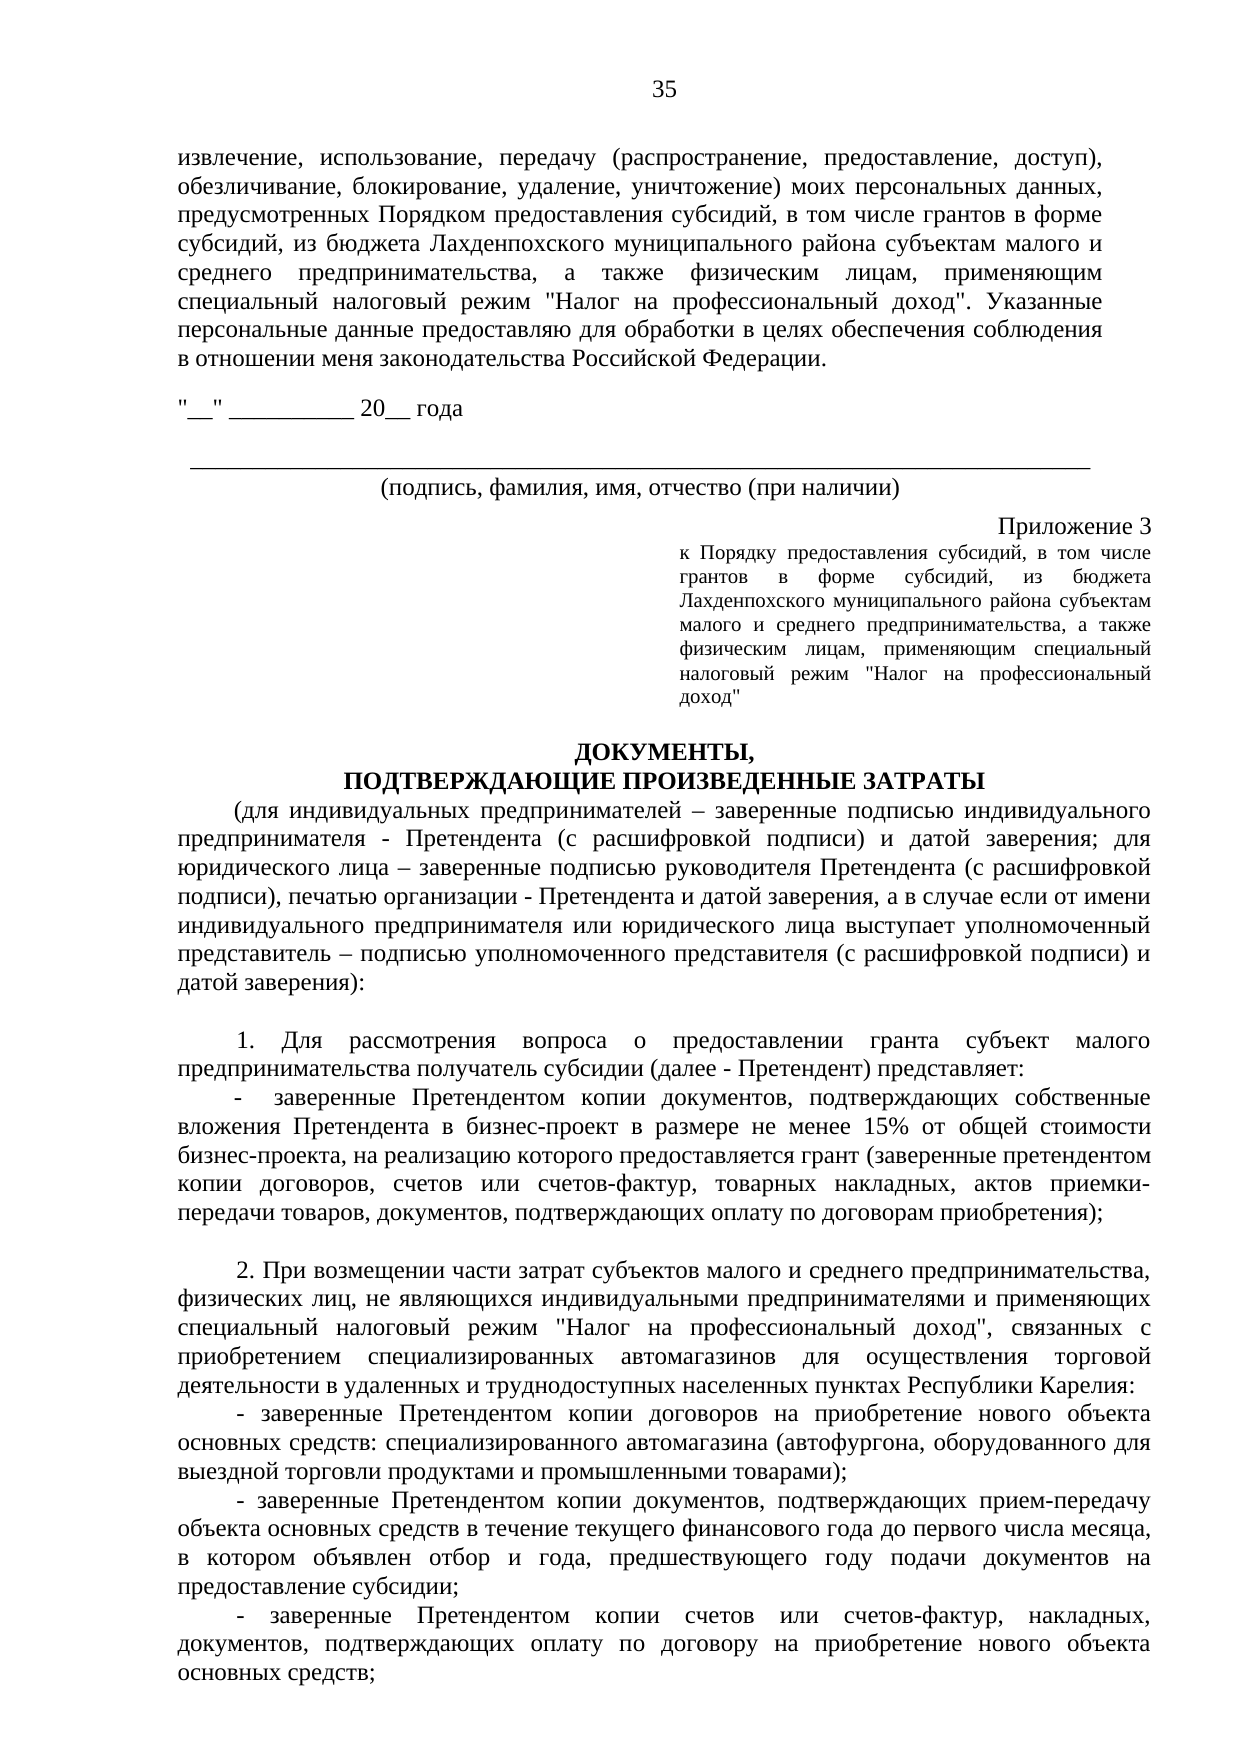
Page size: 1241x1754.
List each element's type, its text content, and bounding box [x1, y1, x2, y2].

table_cell ________________________________________________________________________ (подпись, фамилия, имя, отчество (при наличии) [171, 433, 1110, 511]
table_cell "__" __________ 20__ года [171, 383, 1110, 433]
text к Порядку предоставления субсидий, в том числе грантов в форме субсидий, из бюджета Лахденпохского муниципального района субъектам малого и среднего предпринимательства, а также физическим лицам, применяющим специальный налоговый режим "Налог на профессиональный доход" [679, 540, 1152, 708]
text - заверенные Претендентом копии счетов или счетов-фактур, накладных, документов, подтверждающих оплату по договору на приобретение нового объекта основных средств; [177, 1600, 1152, 1686]
text (для индивидуальных предпринимателей – заверенные подписью индивидуального предпринимателя - Претендента (с расшифровкой подписи) и датой заверения; для юридического лица – заверенные подписью руководителя Претендента (с расшифровкой подписи), печатью организации - Претендента и датой заверения, а в случае если от имени индивидуального предпринимателя или юридического лица выступает уполномоченный представитель – подписью уполномоченного представителя (с расшифровкой подписи) и датой заверения): [177, 795, 1152, 996]
text 1. Для рассмотрения вопроса о предоставлении гранта субъект малого предпринимательства получатель субсидии (далее - Претендент) представляет: [177, 1025, 1152, 1082]
text - заверенные Претендентом копии документов, подтверждающих прием-передачу объекта основных средств в течение текущего финансового года до первого числа месяца, в котором объявлен отбор и года, предшествующего году подачи документов на предоставление субсидии; [177, 1485, 1152, 1600]
text - заверенные Претендентом копии документов, подтверждающих собственные вложения Претендента в бизнес-проект в размере не менее 15% от общей стоимости бизнес-проекта, на реализацию которого предоставляется грант (заверенные претендентом копии договоров, счетов или счетов-фактур, товарных накладных, актов приемки-передачи товаров, документов, подтверждающих оплату по договорам приобретения); [177, 1082, 1152, 1226]
text ДОКУМЕНТЫ, [177, 737, 1152, 766]
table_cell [171, 131, 1110, 383]
text Приложение 3 [177, 511, 1152, 540]
text ПОДТВЕРЖДАЮЩИЕ ПРОИЗВЕДЕННЫЕ ЗАТРАТЫ [177, 766, 1152, 795]
text - заверенные Претендентом копии договоров на приобретение нового объекта основных средств: специализированного автомагазина (автофургона, оборудованного для выездной торговли продуктами и промышленными товарами); [177, 1398, 1152, 1485]
text 2. При возмещении части затрат субъектов малого и среднего предпринимательства, физических лиц, не являющихся индивидуальными предпринимателями и применяющих специальный налоговый режим "Налог на профессиональный доход", связанных с приобретением специализированных автомагазинов для осуществления торговой деятельности в удаленных и труднодоступных населенных пунктах Республики Карелия: [177, 1255, 1152, 1398]
